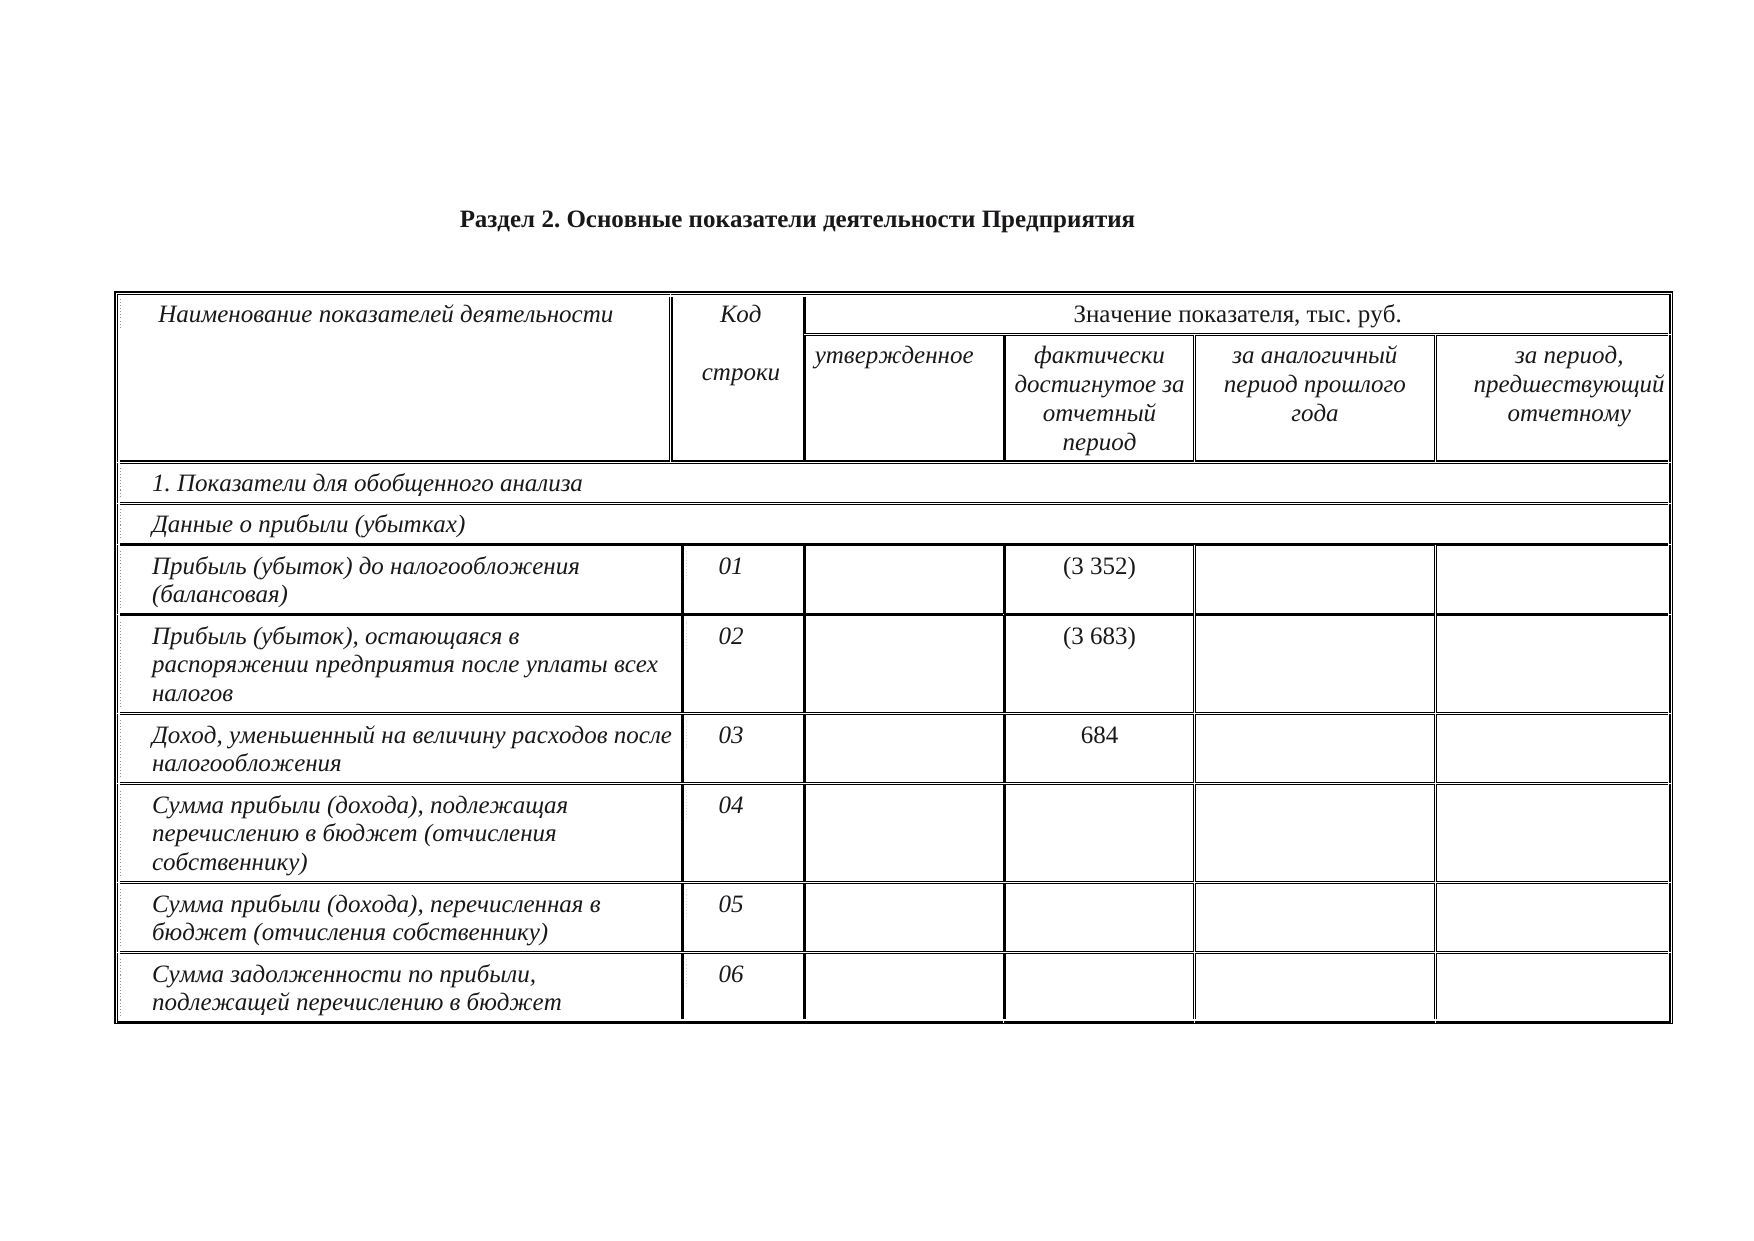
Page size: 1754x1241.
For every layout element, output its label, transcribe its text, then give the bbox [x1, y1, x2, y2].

table_cell [806, 546, 1003, 613]
table_cell [806, 884, 1003, 951]
table_cell [806, 785, 1003, 881]
table_cell [1004, 954, 1195, 1021]
table_cell за период, предшествующий отчетному [1437, 333, 1670, 460]
table_cell 02 [684, 616, 803, 712]
table_cell (3 683) [1006, 616, 1193, 712]
table_cell утвержденное [806, 336, 1003, 460]
table_cell [1437, 613, 1671, 712]
table_cell [1196, 884, 1434, 951]
table_cell [1436, 881, 1671, 951]
table_cell [1196, 616, 1434, 712]
table_cell [1195, 954, 1436, 1021]
table_cell 05 [684, 884, 803, 951]
table_cell 04 [684, 785, 803, 881]
table_cell [806, 616, 1003, 712]
table_cell за аналогичный период прошлого года [1196, 336, 1434, 460]
table_header Значение показателя, тыс. руб. [804, 295, 1669, 332]
table_cell 01 [684, 546, 803, 613]
table_cell фактически достигнутое за отчетный период [1006, 336, 1193, 460]
table_cell [1437, 543, 1671, 613]
table_cell [1436, 782, 1671, 881]
table_cell [1436, 712, 1671, 782]
table_cell Прибыль (убыток) до налогообложения (балансовая) [116, 543, 681, 613]
table_cell 684 [1006, 715, 1193, 782]
table_cell Данные о прибыли (убытках) [118, 501, 1670, 543]
table_cell [1196, 785, 1434, 881]
table_cell 06 [682, 954, 804, 1021]
table_cell (3 352) [1006, 546, 1193, 613]
table_cell [1006, 884, 1193, 951]
table_cell [806, 715, 1003, 782]
table_cell Прибыль (убыток), остающаяся в распоряжении предприятия после уплаты всех налогов [116, 613, 681, 712]
table_cell [1436, 951, 1671, 1021]
table_cell Сумма прибыли (дохода), перечисленная в бюджет (отчисления собственнику) [116, 881, 682, 951]
table_cell [1006, 785, 1193, 881]
table_cell [1196, 546, 1434, 613]
table_cell Сумма прибыли (дохода), подлежащая перечислению в бюджет (отчисления собственнику) [116, 782, 682, 881]
table_header Наименование показателей деятельности [118, 293, 671, 460]
text Раздел 2. Основные показатели деятельности Предприятия [118, 204, 1477, 233]
table_header Код строки [671, 295, 804, 460]
table_cell 03 [684, 715, 803, 782]
table_cell Сумма задолженности по прибыли, подлежащей перечислению в бюджет [116, 951, 682, 1021]
table_cell [804, 954, 1004, 1021]
table_cell [1196, 715, 1434, 782]
table_cell 1. Показатели для обобщенного анализа [118, 460, 1670, 501]
table_cell Доход, уменьшенный на величину расходов после налогообложения [116, 712, 682, 782]
